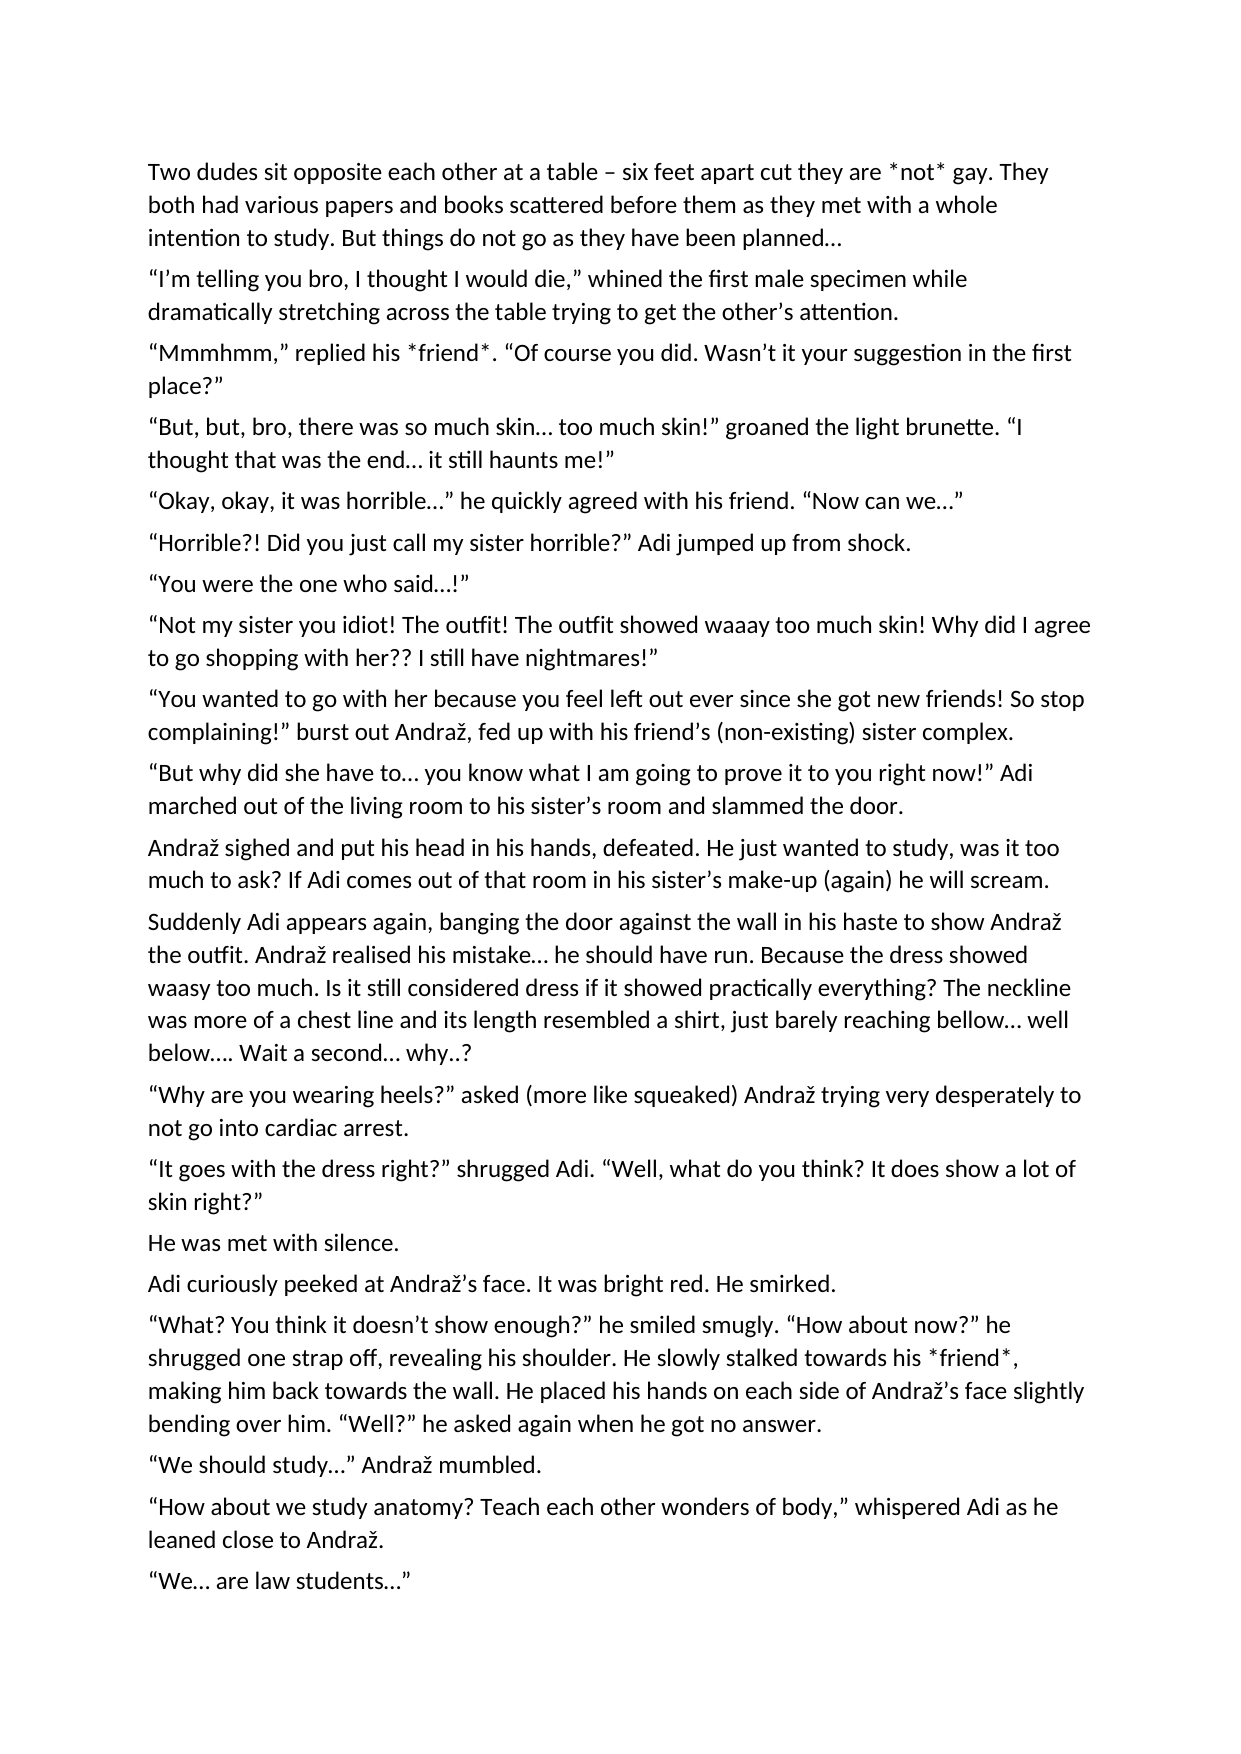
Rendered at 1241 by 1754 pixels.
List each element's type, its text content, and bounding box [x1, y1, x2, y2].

text “How about we study anatomy? Teach each other wonders of body,” whispered Adi as he leaned close to Andraž. [148, 1491, 1093, 1554]
text “What? You think it doesn’t show enough?” he smiled smugly. “How about now?” he shrugged one strap off, revealing his shoulder. He slowly stalked towards his *friend*, making him back towards the wall. He placed his hands on each side of Andraž’s face slightly bending over him. “Well?” he asked again when he got no answer. [148, 1310, 1093, 1439]
text “It goes with the dress right?” shrugged Adi. “Well, what do you think? It does show a lot of skin right?” [148, 1153, 1093, 1216]
text “Not my sister you idiot! The outfit! The outfit showed waaay too much skin! Why did I agree to go shopping with her?? I still have nightmares!” [148, 609, 1093, 673]
text “Horrible?! Did you just call my sister horrible?” Adi jumped up from shock. [148, 527, 1093, 557]
text “You were the one who said…!” [148, 568, 1093, 598]
text “Okay, okay, it was horrible…” he quickly agreed with his friend. “Now can we…” [148, 486, 1093, 516]
text “But, but, bro, there was so much skin… too much skin!” groaned the light brunette. “I thought that was the end… it still haunts me!” [148, 411, 1093, 475]
text “Why are you wearing heels?” asked (more like squeaked) Andraž trying very desperately to not go into cardiac arrest. [148, 1079, 1093, 1142]
text “But why did she have to… you know what I am going to prove it to you right now!” Adi marched out of the living room to his sister’s room and slammed the door. [148, 758, 1093, 821]
text Two dudes sit opposite each other at a table – six feet apart cut they are *not* gay. They both had various papers and books scattered before them as they met with a whole intention to study. But things do not go as they have been planned… [148, 156, 1093, 252]
text “Mmmhmm,” replied his *friend*. “Of course you did. Wasn’t it your suggestion in the first place?” [148, 337, 1093, 401]
text “We… are law students…” [148, 1565, 1093, 1596]
text Suddenly Adi appears again, banging the door against the wall in his haste to show Andraž the outfit. Andraž realised his mistake… he should have run. Because the dress showed waasy too much. Is it still considered dress if it showed practically everything? The neckline was more of a chest line and its length resembled a shirt, just barely reaching bellow… well below…. Wait a second… why..? [148, 906, 1093, 1068]
text “We should study…” Andraž mumbled. [148, 1450, 1093, 1480]
text “You wanted to go with her because you feel left out ever since she got new friends! So stop complaining!” burst out Andraž, fed up with his friend’s (non-existing) sister complex. [148, 683, 1093, 747]
text Adi curiously peeked at Andraž’s face. It was bright red. He smirked. [148, 1268, 1093, 1299]
text Andraž sighed and put his head in his hands, defeated. He just wanted to study, was it too much to ask? If Adi comes out of that room in his sister’s make-up (again) he will scream. [148, 832, 1093, 895]
text He was met with silence. [148, 1227, 1093, 1258]
text “I’m telling you bro, I thought I would die,” whined the first male specimen while dramatically stretching across the table trying to get the other’s attention. [148, 263, 1093, 326]
